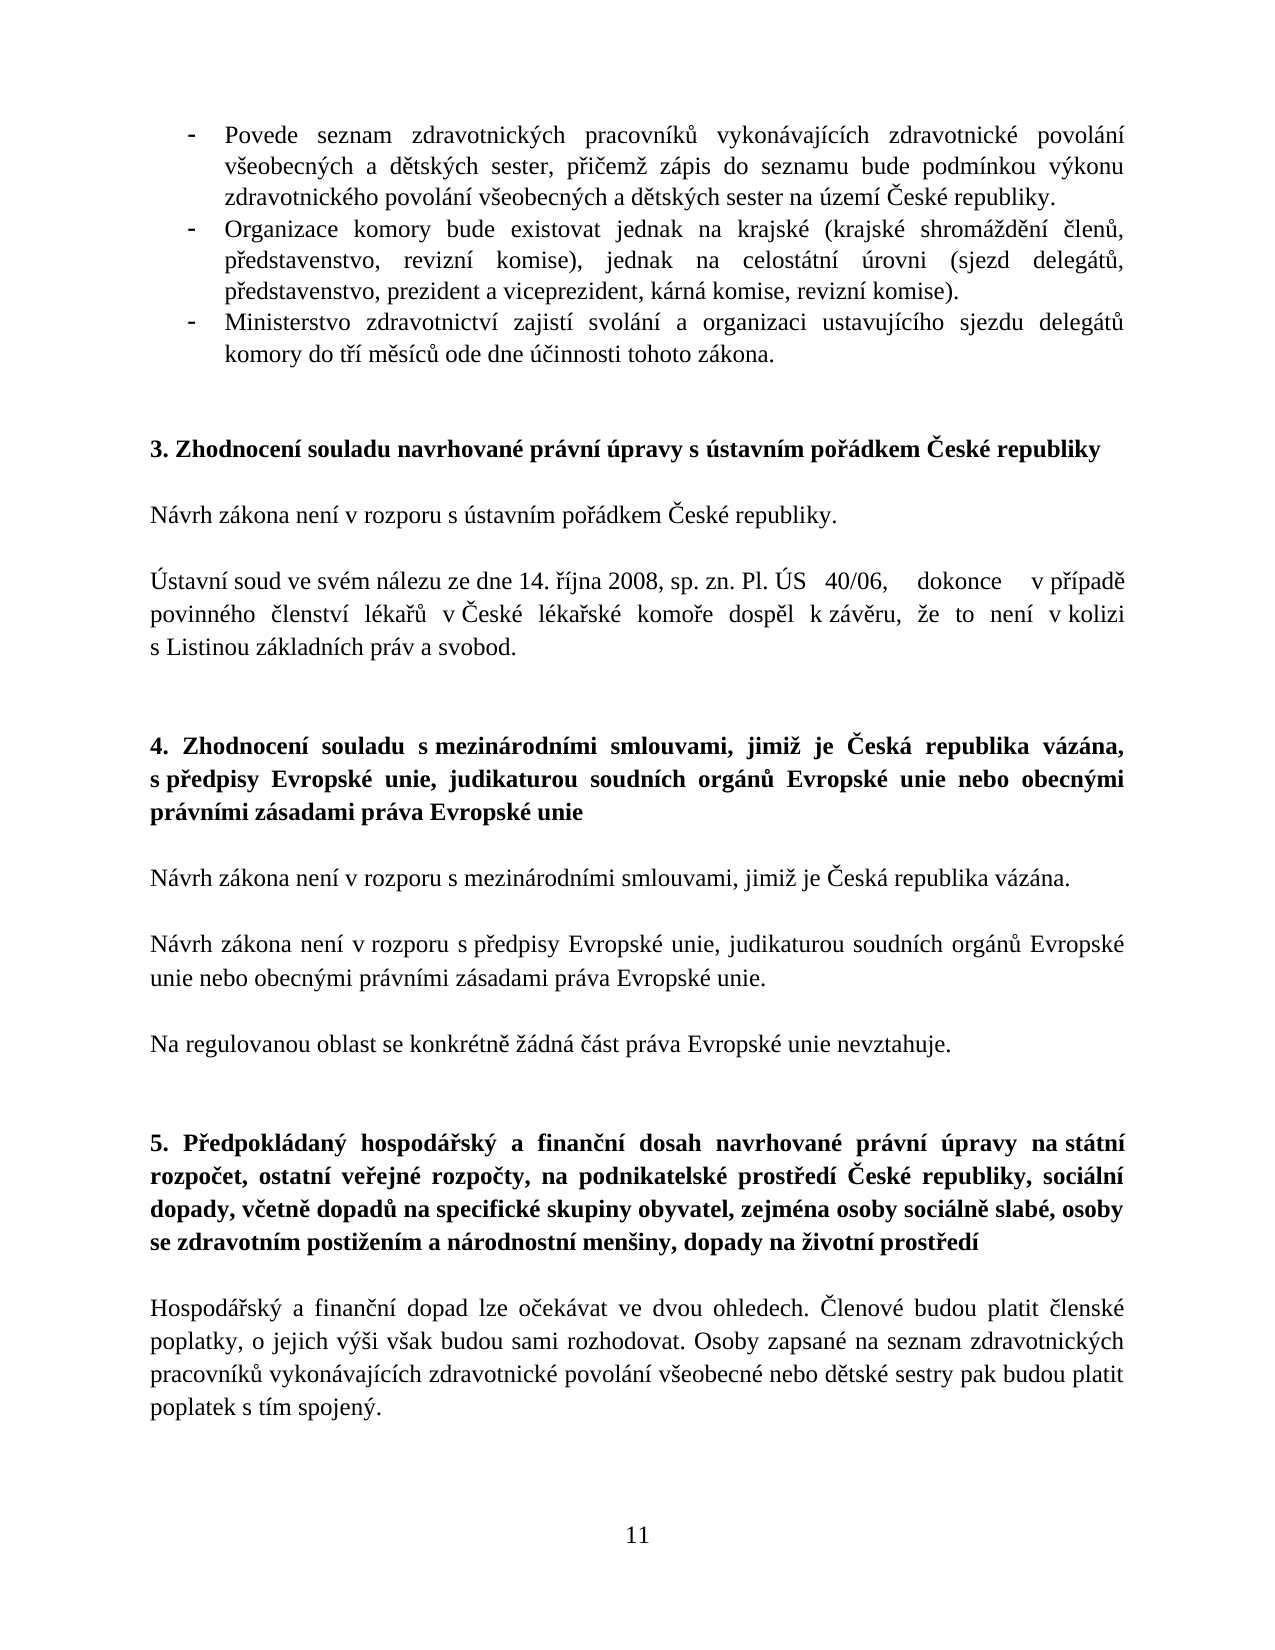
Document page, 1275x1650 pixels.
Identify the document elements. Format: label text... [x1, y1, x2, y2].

text Návrh zákona není v rozporu s mezinárodními smlouvami, jimiž je Česká republika vázána. [150, 863, 1125, 892]
text 3. Zhodnocení souladu navrhované právní úpravy s ústavním pořádkem České republiky [150, 434, 1125, 463]
text 5. Předpokládaný hospodářský a finanční dosah navrhované právní úpravy na státní rozpočet, ostatní veřejné rozpočty, na podnikatelské prostředí České republiky, sociální dopady, včetně dopadů na specifické skupiny obyvatel, zejména osoby sociálně slabé, osoby se zdravotním postižením a národnostní menšiny, dopady na životní prostředí [150, 1128, 1125, 1256]
text Ústavní soud ve svém nálezu ze dne 14. října 2008, sp. zn. Pl. ÚS 40/06, dokonce v případě povinného členství lékařů v České lékařské komoře dospěl k závěru, že to není v kolizi s Listinou základních práv a svobod. [150, 566, 1125, 661]
text Návrh zákona není v rozporu s předpisy Evropské unie, judikaturou soudních orgánů Evropské unie nebo obecnými právními zásadami práva Evropské unie. [150, 929, 1125, 991]
text Návrh zákona není v rozporu s ústavním pořádkem České republiky. [150, 500, 1125, 529]
text 4. Zhodnocení souladu s mezinárodními smlouvami, jimiž je Česká republika vázána, s předpisy Evropské unie, judikaturou soudních orgánů Evropské unie nebo obecnými právními zásadami práva Evropské unie [150, 731, 1125, 826]
text Na regulovanou oblast se konkrétně žádná část práva Evropské unie nevztahuje. [150, 1029, 1125, 1057]
list Povede seznam zdravotnických pracovníků vykonávajících zdravotnické povolání všeobecných a dětských sester, přičemž zápis do seznamu bude podmínkou výkonu zdravotnického povolání všeobecných a dětských sester na území České republiky. [187, 118, 1125, 212]
text Hospodářský a finanční dopad lze očekávat ve dvou ohledech. Členové budou platit členské poplatky, o jejich výši však budou sami rozhodovat. Osoby zapsané na seznam zdravotnických pracovníků vykonávajících zdravotnické povolání všeobecné nebo dětské sestry pak budou platit poplatek s tím spojený. [150, 1293, 1125, 1421]
list Organizace komory bude existovat jednak na krajské (krajské shromáždění členů, představenstvo, revizní komise), jednak na celostátní úrovni (sjezd delegátů, představenstvo, prezident a viceprezident, kárná komise, revizní komise). [187, 212, 1125, 306]
list Ministerstvo zdravotnictví zajistí svolání a organizaci ustavujícího sjezdu delegátů komory do tří měsíců ode dne účinnosti tohoto zákona. [187, 306, 1125, 368]
